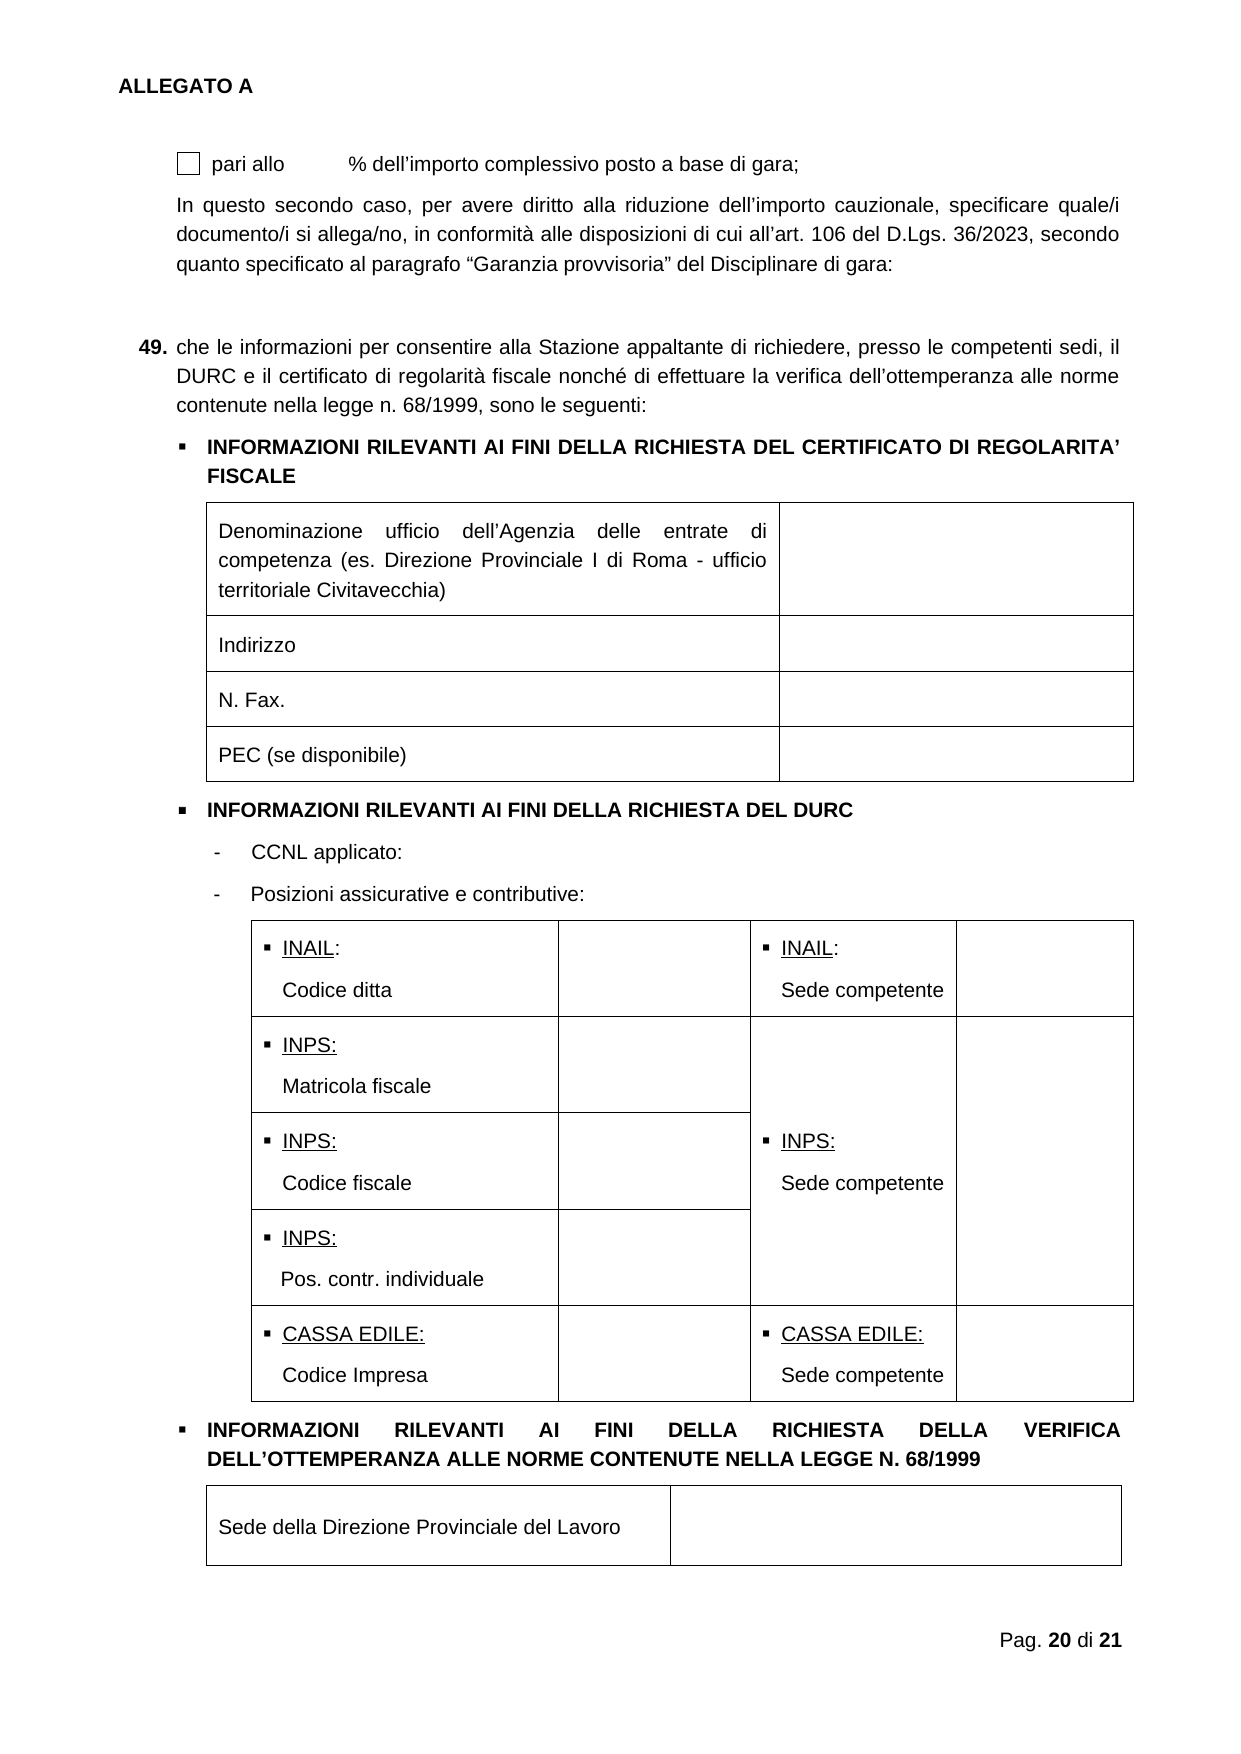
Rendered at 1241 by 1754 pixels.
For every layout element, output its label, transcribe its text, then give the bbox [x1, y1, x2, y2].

table_cell [780, 672, 1133, 726]
table_header [671, 1486, 1121, 1565]
text In questo secondo caso, per avere diritto alla riduzione dell’importo cauzionale, specificare quale/i documento/i si allega/no, in conformità alle disposizioni di cui all’art. 106 del D.Lgs. 36/2023, secondo quanto specificato al paragrafo “Garanzia provvisoria” del Disciplinare di gara: [176, 189, 1121, 277]
table_header [559, 921, 750, 1016]
text pari allo % dell’importo complessivo posto a base di gara; [118, 148, 1121, 177]
table_header INAIL: Sede competente [751, 921, 956, 1016]
table_cell [559, 1113, 750, 1208]
table_cell INPS: Codice fiscale [252, 1113, 558, 1208]
list INFORMAZIONI RILEVANTI AI FINI DELLA RICHIESTA DELLA VERIFICA DELL’OTTEMPERANZA ALLE NORME CONTENUTE NELLA LEGGE N. 68/1999 [177, 1414, 1121, 1473]
table_cell [559, 1306, 750, 1401]
table_cell INPS: Matricola fiscale [252, 1017, 558, 1112]
table_cell PEC (se disponibile) [207, 727, 779, 781]
list INFORMAZIONI RILEVANTI AI FINI DELLA RICHIESTA DEL CERTIFICATO DI REGOLARITA’ FISCALE [177, 431, 1121, 489]
table_cell [780, 616, 1133, 671]
table_cell [559, 1017, 750, 1112]
table_header Sede della Direzione Provinciale del Lavoro [207, 1486, 670, 1565]
table_header INAIL: Codice ditta [252, 921, 558, 1016]
table_header Denominazione ufficio dell’Agenzia delle entrate di competenza (es. Direzione Provinciale I di Roma - ufficio territoriale Civitavecchia) [207, 503, 779, 615]
table_cell [957, 1017, 1133, 1305]
list CCNL applicato: [213, 836, 1121, 865]
table_cell CASSA EDILE: Sede competente [751, 1306, 956, 1401]
table_cell [559, 1210, 750, 1305]
table_header [780, 503, 1133, 615]
table_cell Indirizzo [207, 616, 779, 671]
table_cell INPS: Pos. contr. individuale [252, 1210, 558, 1305]
list Posizioni assicurative e contributive: [213, 878, 1121, 907]
table_cell N. Fax. [207, 672, 779, 726]
list INFORMAZIONI RILEVANTI AI FINI DELLA RICHIESTA DEL DURC [177, 794, 1121, 824]
table_header [957, 921, 1133, 1016]
table_cell CASSA EDILE: Codice Impresa [252, 1306, 558, 1401]
list che le informazioni per consentire alla Stazione appaltante di richiedere, presso le competenti sedi, il DURC e il certificato di regolarità fiscale nonché di effettuare la verifica dell’ottemperanza alle norme contenute nella legge n. 68/1999, sono le seguenti: [139, 331, 1121, 418]
table_cell INPS: Sede competente [751, 1017, 956, 1305]
table_cell [780, 727, 1133, 781]
table_cell [957, 1306, 1133, 1401]
